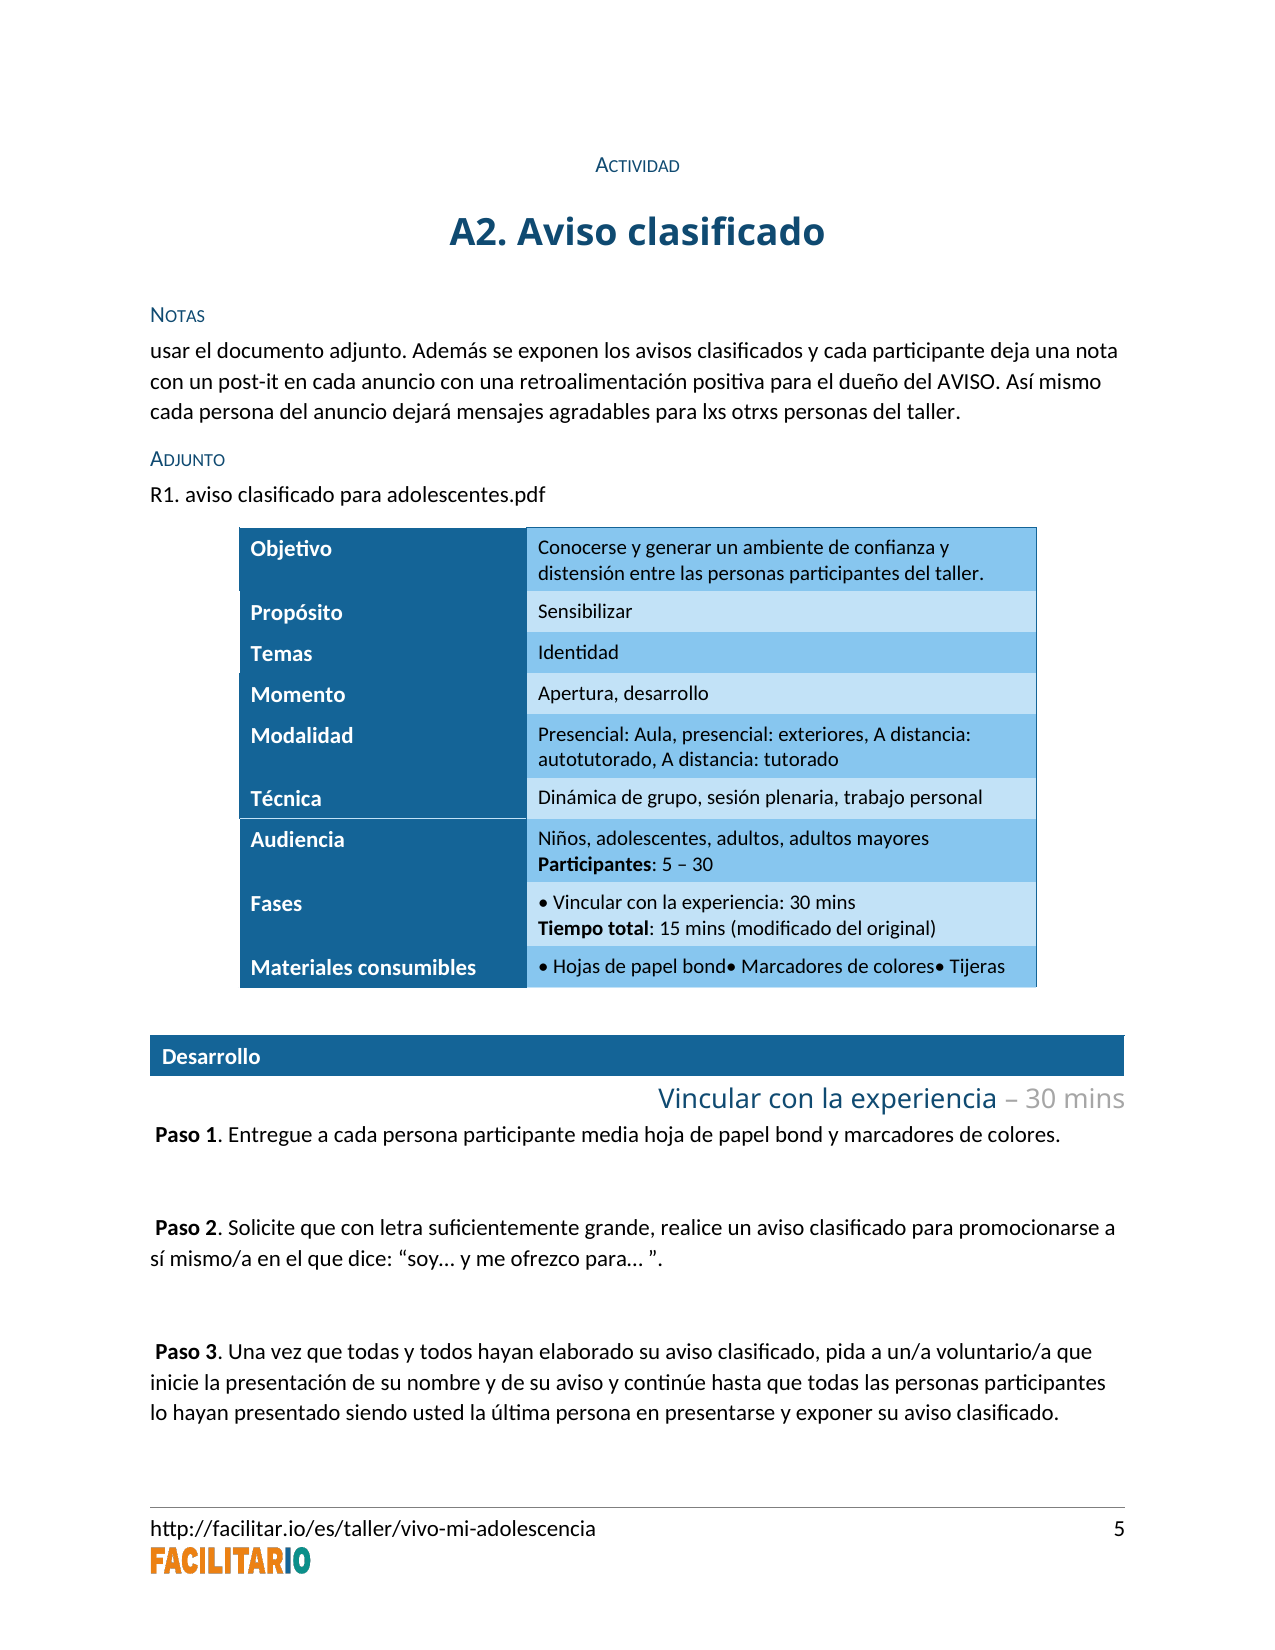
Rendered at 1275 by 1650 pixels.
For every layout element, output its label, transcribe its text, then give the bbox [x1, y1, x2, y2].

table_cell Materiales consumibles [240, 947, 526, 987]
text Paso 1. Entregue a cada persona participante media hoja de papel bond y marcadores de colores. [150, 1120, 1125, 1148]
table_cell Audiencia [240, 820, 526, 882]
text Paso 3. Una vez que todas y todos hayan elaborado su aviso clasificado, pida a un/a voluntario/a que inicie la presentación de su nombre y de su aviso y continúe hasta que todas las personas participantes lo hayan presentado siendo usted la última persona en presentarse y exponer su aviso clasificado. [150, 1337, 1125, 1426]
text Adjunto [150, 444, 1125, 472]
subtitle A2. Aviso clasificado [150, 205, 1125, 256]
table_cell Modalidad [240, 715, 526, 778]
table_cell Propósito [240, 592, 526, 632]
table_cell Presencial: Aula, presencial: exteriores, A distancia: autotutorado, A distancia: tutorado [527, 714, 1036, 778]
table_cell Niños, adolescentes, adultos, adultos mayores Participantes: 5 – 30 [527, 819, 1036, 882]
table_cell • Vincular con la experiencia: 30 mins Tiempo total: 15 mins (modificado del original) [527, 882, 1036, 946]
table_cell Temas [240, 633, 526, 673]
table_cell Momento [240, 674, 526, 714]
table_cell Técnica [240, 779, 526, 818]
table_cell Dinámica de grupo, sesión plenaria, trabajo personal [527, 778, 1036, 818]
text R1. aviso clasificado para adolescentes.pdf [150, 480, 1125, 508]
text usar el documento adjunto. Además se exponen los avisos clasificados y cada participante deja una nota con un post-it en cada anuncio con una retroalimentación positiva para el dueño del AVISO. Así mismo cada persona del anuncio dejará mensajes agradables para lxs otrxs personas del taller. [150, 337, 1125, 425]
table_header Desarrollo [151, 1036, 1124, 1076]
table_header Objetivo [240, 528, 526, 591]
table_cell Identidad [527, 632, 1036, 673]
text Actividad [150, 150, 1125, 178]
text Notas [150, 300, 1125, 328]
table_cell • Hojas de papel bond [527, 946, 1036, 987]
table_cell Apertura, desarrollo [527, 673, 1036, 714]
picture [145, 1544, 315, 1576]
subtitle Vincular con la experiencia – 30 mins [150, 1080, 1125, 1117]
table_cell Fases [240, 883, 526, 946]
text Paso 2. Solicite que con letra suficientemente grande, realice un aviso clasificado para promocionarse a sí mismo/a en el que dice: “soy… y me ofrezco para… ”. [150, 1213, 1125, 1272]
table_cell Sensibilizar [527, 591, 1036, 632]
table_header Conocerse y generar un ambiente de confianza y distensión entre las personas participantes del taller. [527, 528, 1036, 591]
